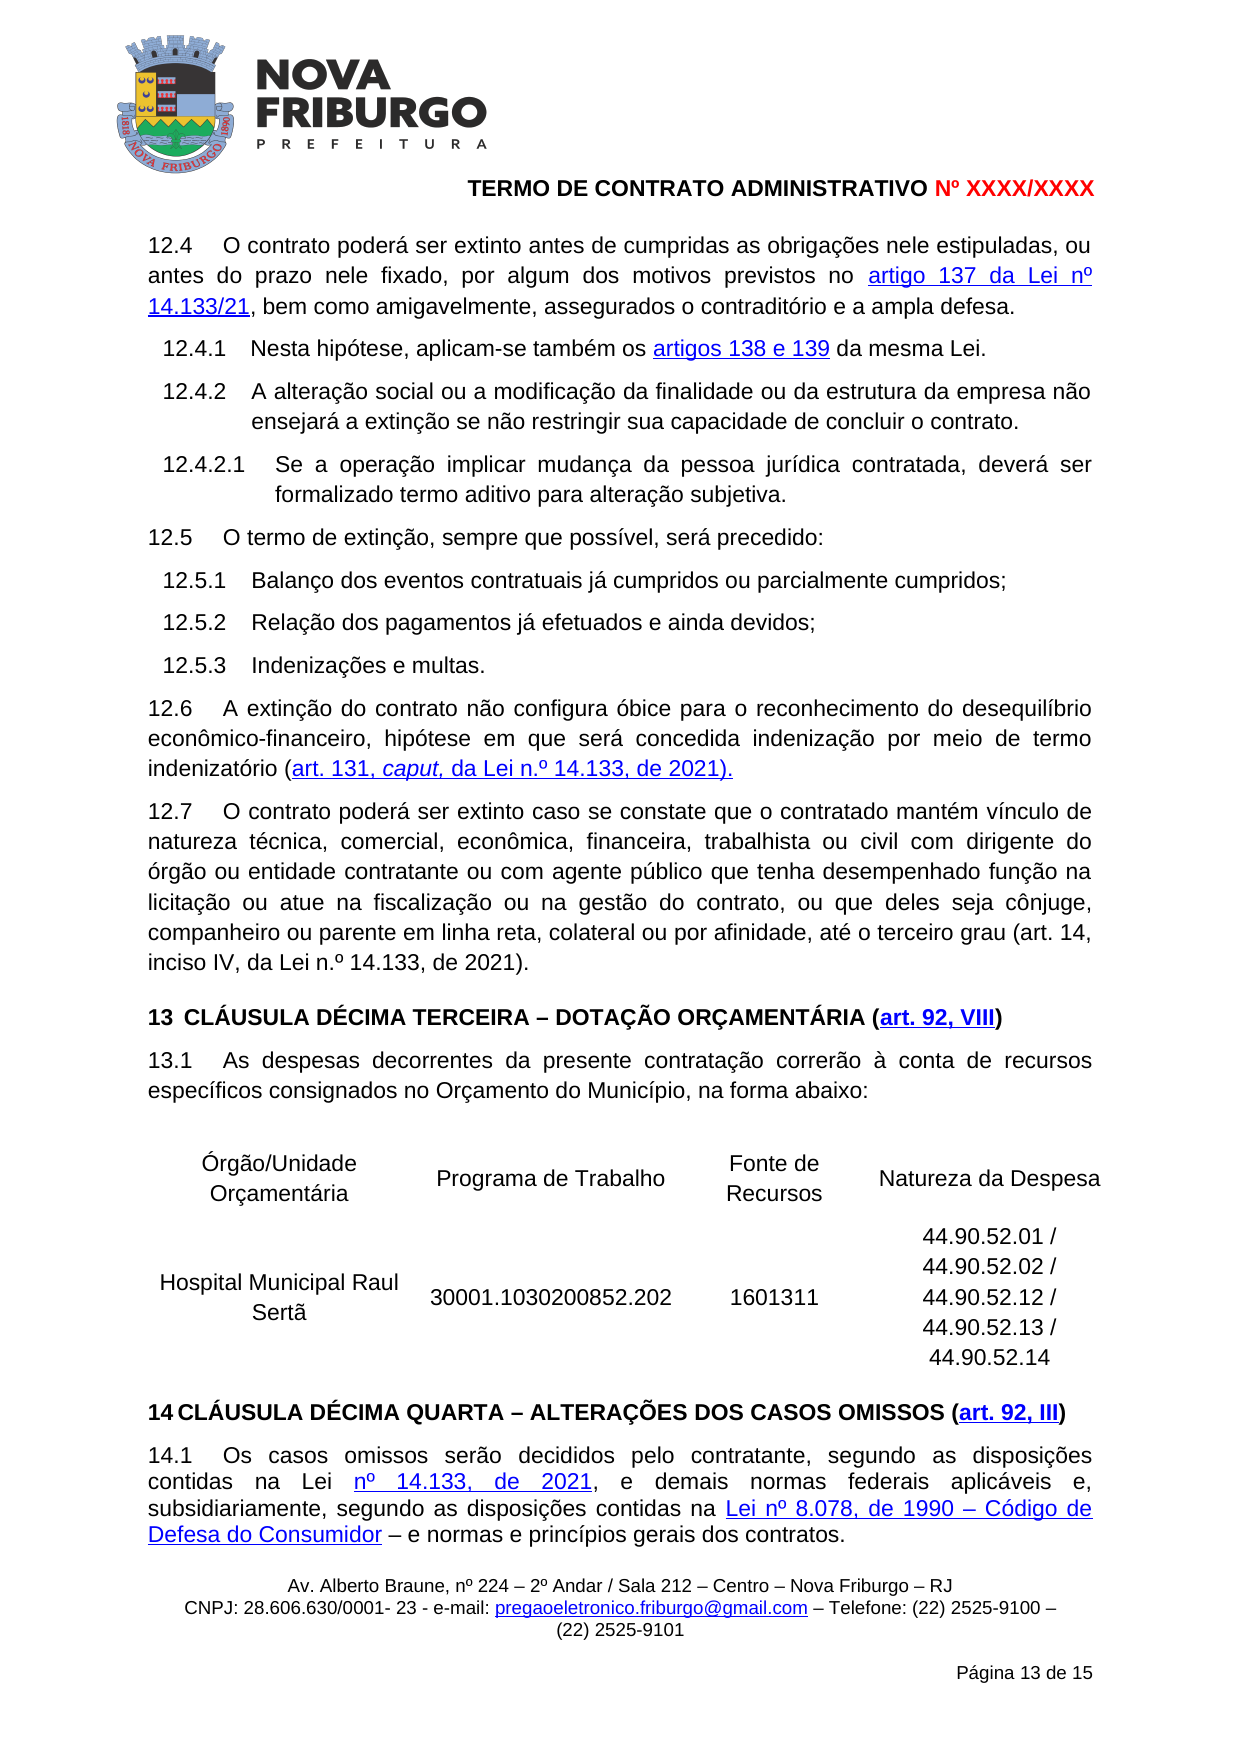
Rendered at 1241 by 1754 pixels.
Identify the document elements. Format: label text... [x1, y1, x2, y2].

table_header Programa de Trabalho [418, 1138, 683, 1211]
table_header Natureza da Despesa [865, 1138, 1114, 1211]
list Se a operação implicar mudança da pessoa jurídica contratada, deverá ser formalizado termo aditivo para alteração subjetiva. [162, 451, 1092, 507]
list Indenizações e multas. [162, 652, 1092, 678]
list O contrato poderá ser extinto antes de cumpridas as obrigações nele estipuladas, ou antes do prazo nele fixado, por algum dos motivos previstos no artigo 137 da Lei nº 14.133/21, bem como amigavelmente, assegurados o contraditório e a ampla defesa. [148, 232, 1092, 319]
list O termo de extinção, sempre que possível, será precedido: [148, 524, 1092, 550]
table_cell 30001.1030200852.202 [418, 1211, 683, 1374]
picture [103, 29, 500, 175]
list O contrato poderá ser extinto caso se constate que o contratado mantém vínculo de natureza técnica, comercial, econômica, financeira, trabalhista ou civil com dirigente do órgão ou entidade contratante ou com agente público que tenha desempenhado função na licitação ou atue na fiscalização ou na gestão do contrato, ou que deles seja cônjuge, companheiro ou parente em linha reta, colateral ou por afinidade, até o terceiro grau (art. 14, inciso IV, da Lei n.º 14.133, de 2021). [148, 798, 1092, 975]
list CLÁUSULA DÉCIMA TERCEIRA – DOTAÇÃO ORÇAMENTÁRIA (art. 92, VIII) [148, 1004, 1092, 1030]
table_header Órgão/Unidade Orçamentária [140, 1138, 418, 1211]
list Balanço dos eventos contratuais já cumpridos ou parcialmente cumpridos; [162, 567, 1092, 593]
list A extinção do contrato não configura óbice para o reconhecimento do desequilíbrio econômico-financeiro, hipótese em que será concedida indenização por meio de termo indenizatório (art. 131, caput, da Lei n.º 14.133, de 2021). [148, 695, 1092, 781]
list CLÁUSULA DÉCIMA QUARTA – ALTERAÇÕES DOS CASOS OMISSOS (art. 92, III) [148, 1399, 1092, 1426]
list As despesas decorrentes da presente contratação correrão à conta de recursos específicos consignados no Orçamento do Município, na forma abaixo: [148, 1047, 1092, 1103]
list Nesta hipótese, aplicam-se também os artigos 138 e 139 da mesma Lei. [162, 335, 1092, 362]
table_cell 1601311 [683, 1211, 865, 1374]
table_cell Hospital Municipal Raul Sertã [140, 1211, 418, 1374]
table_cell 44.90.52.01 / 44.90.52.02 / 44.90.52.12 / 44.90.52.13 / 44.90.52.14 [865, 1211, 1114, 1374]
list Os casos omissos serão decididos pelo contratante, segundo as disposições contidas na Lei nº 14.133, de 2021, e demais normas federais aplicáveis e, subsidiariamente, segundo as disposições contidas na Lei nº 8.078, de 1990 – Código de Defesa do Consumidor – e normas e princípios gerais dos contratos. [148, 1442, 1092, 1547]
table_header Fonte de Recursos [683, 1138, 865, 1211]
list Relação dos pagamentos já efetuados e ainda devidos; [162, 609, 1092, 636]
list A alteração social ou a modificação da finalidade ou da estrutura da empresa não ensejará a extinção se não restringir sua capacidade de concluir o contrato. [162, 378, 1092, 434]
